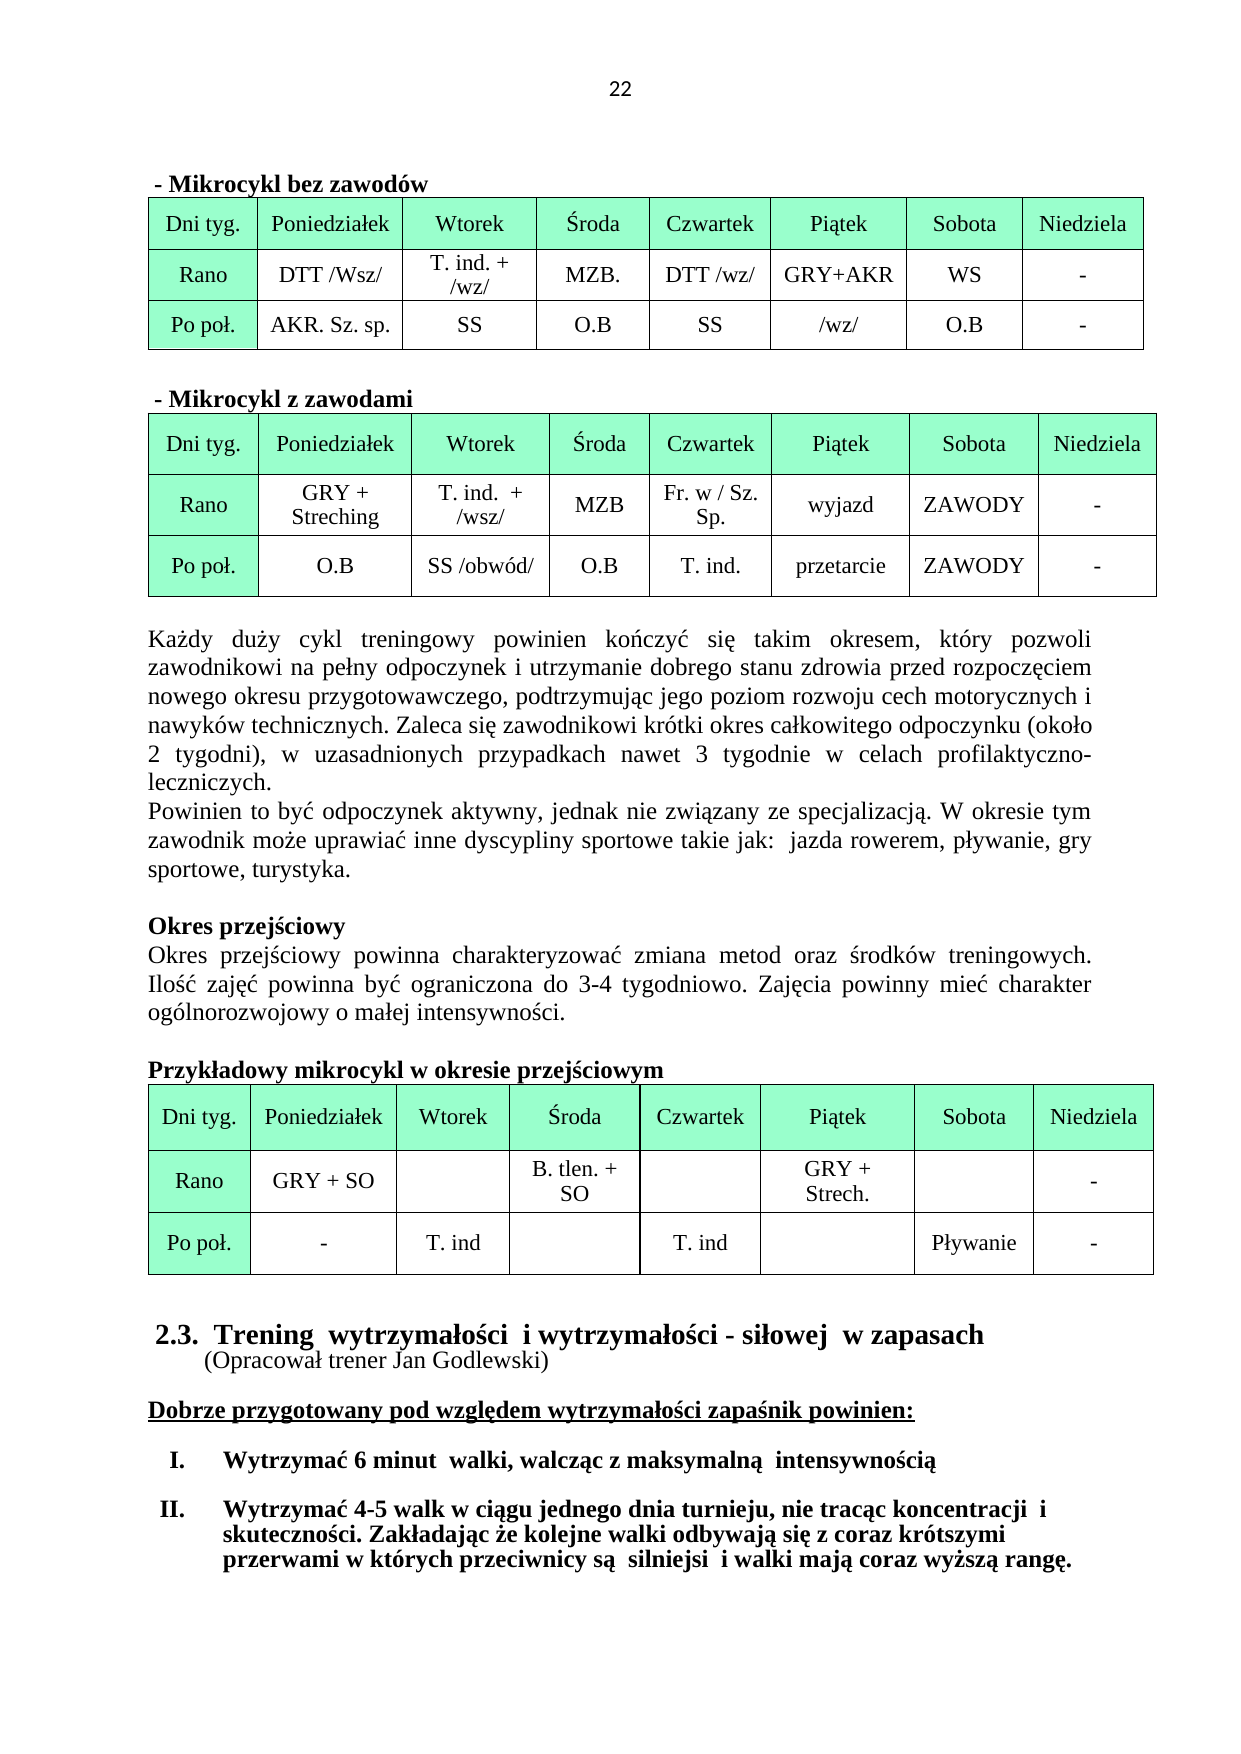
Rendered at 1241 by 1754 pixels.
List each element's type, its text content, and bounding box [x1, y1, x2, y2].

table_cell [641, 1151, 760, 1212]
table_cell DTT /Wsz/ [258, 250, 402, 300]
table_header Poniedziałek [259, 414, 411, 474]
table_cell AKR. Sz. sp. [258, 301, 402, 348]
table_cell GRY + Streching [259, 475, 411, 535]
text Okres przejściowy powinna charakteryzować zmiana metod oraz środków treningowych. Ilość zajęć powinna być ograniczona do 3-4 tygodniowo. Zajęcia powinny mieć charakter ogólnorozwojowy o małej intensywności. [148, 940, 1093, 1026]
table_cell DTT /wz/ [650, 250, 770, 300]
list Wytrzymać 4-5 walk w ciągu jednego dnia turnieju, nie tracąc koncentracji i skuteczności. Zakładając że kolejne walki odbywają się z coraz krótszymi przerwami w których przeciwnicy są silniejsi i walki mają coraz wyższą rangę. [185, 1498, 1093, 1572]
table_cell WS [907, 250, 1022, 300]
table_header Dni tyg. [149, 198, 257, 249]
table_cell Po poł. [149, 301, 257, 348]
table_cell - [1039, 475, 1156, 535]
table_header Sobota [907, 198, 1022, 249]
table_header Czwartek [650, 414, 771, 474]
table_cell [510, 1213, 639, 1274]
table_cell MZB [550, 475, 649, 535]
table_cell - [1039, 536, 1156, 596]
table_cell Po poł. [149, 536, 258, 596]
table_cell [397, 1151, 509, 1212]
text - Mikrocykl bez zawodów [148, 172, 841, 197]
table_cell B. tlen. + SO [510, 1151, 639, 1212]
table_cell - [1034, 1213, 1153, 1274]
table_header Poniedziałek [251, 1085, 396, 1150]
table_header Wtorek [397, 1085, 509, 1150]
table_cell Fr. w / Sz. Sp. [650, 475, 771, 535]
table_cell SS /obwód/ [412, 536, 549, 596]
text Dobrze przygotowany pod względem wytrzymałości zapaśnik powinien: [148, 1399, 1093, 1423]
table_header Sobota [910, 414, 1038, 474]
table_header Piątek [772, 414, 909, 474]
table_cell SS [650, 301, 770, 348]
table_cell ZAWODY [910, 536, 1038, 596]
table_cell GRY + SO [251, 1151, 396, 1212]
table_cell GRY+AKR [771, 250, 906, 300]
table_header Piątek [761, 1085, 914, 1150]
table_cell - [1034, 1151, 1153, 1212]
table_cell ZAWODY [910, 475, 1038, 535]
table_header Piątek [771, 198, 906, 249]
table_cell - [251, 1213, 396, 1274]
table_cell MZB. [537, 250, 649, 300]
text Powinien to być odpoczynek aktywny, jednak nie związany ze specjalizacją. W okresie tym zawodnik może uprawiać inne dyscypliny sportowe takie jak: jazda rowerem, pływanie, gry sportowe, turystyka. [148, 796, 1093, 882]
table_header Wtorek [403, 198, 536, 249]
table_cell - [1023, 250, 1143, 300]
table_header Sobota [915, 1085, 1033, 1150]
table_cell [915, 1151, 1033, 1212]
table_cell O.B [907, 301, 1022, 348]
text Każdy duży cykl treningowy powinien kończyć się takim okresem, który pozwoli zawodnikowi na pełny odpoczynek i utrzymanie dobrego stanu zdrowia przed rozpoczęciem nowego okresu przygotowawczego, podtrzymując jego poziom rozwoju cech motorycznych i nawyków technicznych. Zaleca się zawodnikowi krótki okres całkowitego odpoczynku (około 2 tygodni), w uzasadnionych przypadkach nawet 3 tygodnie w celach profilaktyczno-leczniczych. [148, 624, 1093, 796]
text (Opracował trener Jan Godlewski) [148, 1349, 1093, 1374]
table_cell Pływanie [915, 1213, 1033, 1274]
table_header Dni tyg. [149, 414, 258, 474]
table_cell Rano [149, 250, 257, 300]
table_cell T. ind [397, 1213, 509, 1274]
table_cell T. ind [641, 1213, 760, 1274]
table_header Niedziela [1034, 1085, 1153, 1150]
table_cell O.B [259, 536, 411, 596]
table_header Czwartek [650, 198, 770, 249]
table_cell GRY + Strech. [761, 1151, 914, 1212]
table_cell Po poł. [149, 1213, 250, 1274]
table_cell /wz/ [771, 301, 906, 348]
table_cell SS [403, 301, 536, 348]
text 2.3. Trening wytrzymałości i wytrzymałości - siłowej w zapasach [148, 1324, 1093, 1349]
table_header Wtorek [412, 414, 549, 474]
table_cell T. ind. + /wz/ [403, 250, 536, 300]
table_header Dni tyg. [149, 1085, 250, 1150]
table_header Poniedziałek [258, 198, 402, 249]
table_cell Rano [149, 1151, 250, 1212]
table_header Niedziela [1023, 198, 1143, 249]
table_cell wyjazd [772, 475, 909, 535]
text Przykładowy mikrocykl w okresie przejściowym [148, 1055, 859, 1084]
table_cell O.B [537, 301, 649, 348]
table_cell Rano [149, 475, 258, 535]
list Wytrzymać 6 minut walki, walcząc z maksymalną intensywnością [185, 1448, 1093, 1473]
table_cell T. ind. + /wsz/ [412, 475, 549, 535]
table_cell [761, 1213, 914, 1274]
table_cell - [1023, 301, 1143, 348]
table_cell T. ind. [650, 536, 771, 596]
table_header Niedziela [1039, 414, 1156, 474]
text Okres przejściowy [148, 911, 1093, 940]
table_header Środa [510, 1085, 639, 1150]
text - Mikrocykl z zawodami [148, 384, 1093, 412]
table_header Czwartek [641, 1085, 760, 1150]
table_header Środa [537, 198, 649, 249]
table_cell przetarcie [772, 536, 909, 596]
table_header Środa [550, 414, 649, 474]
table_cell O.B [550, 536, 649, 596]
